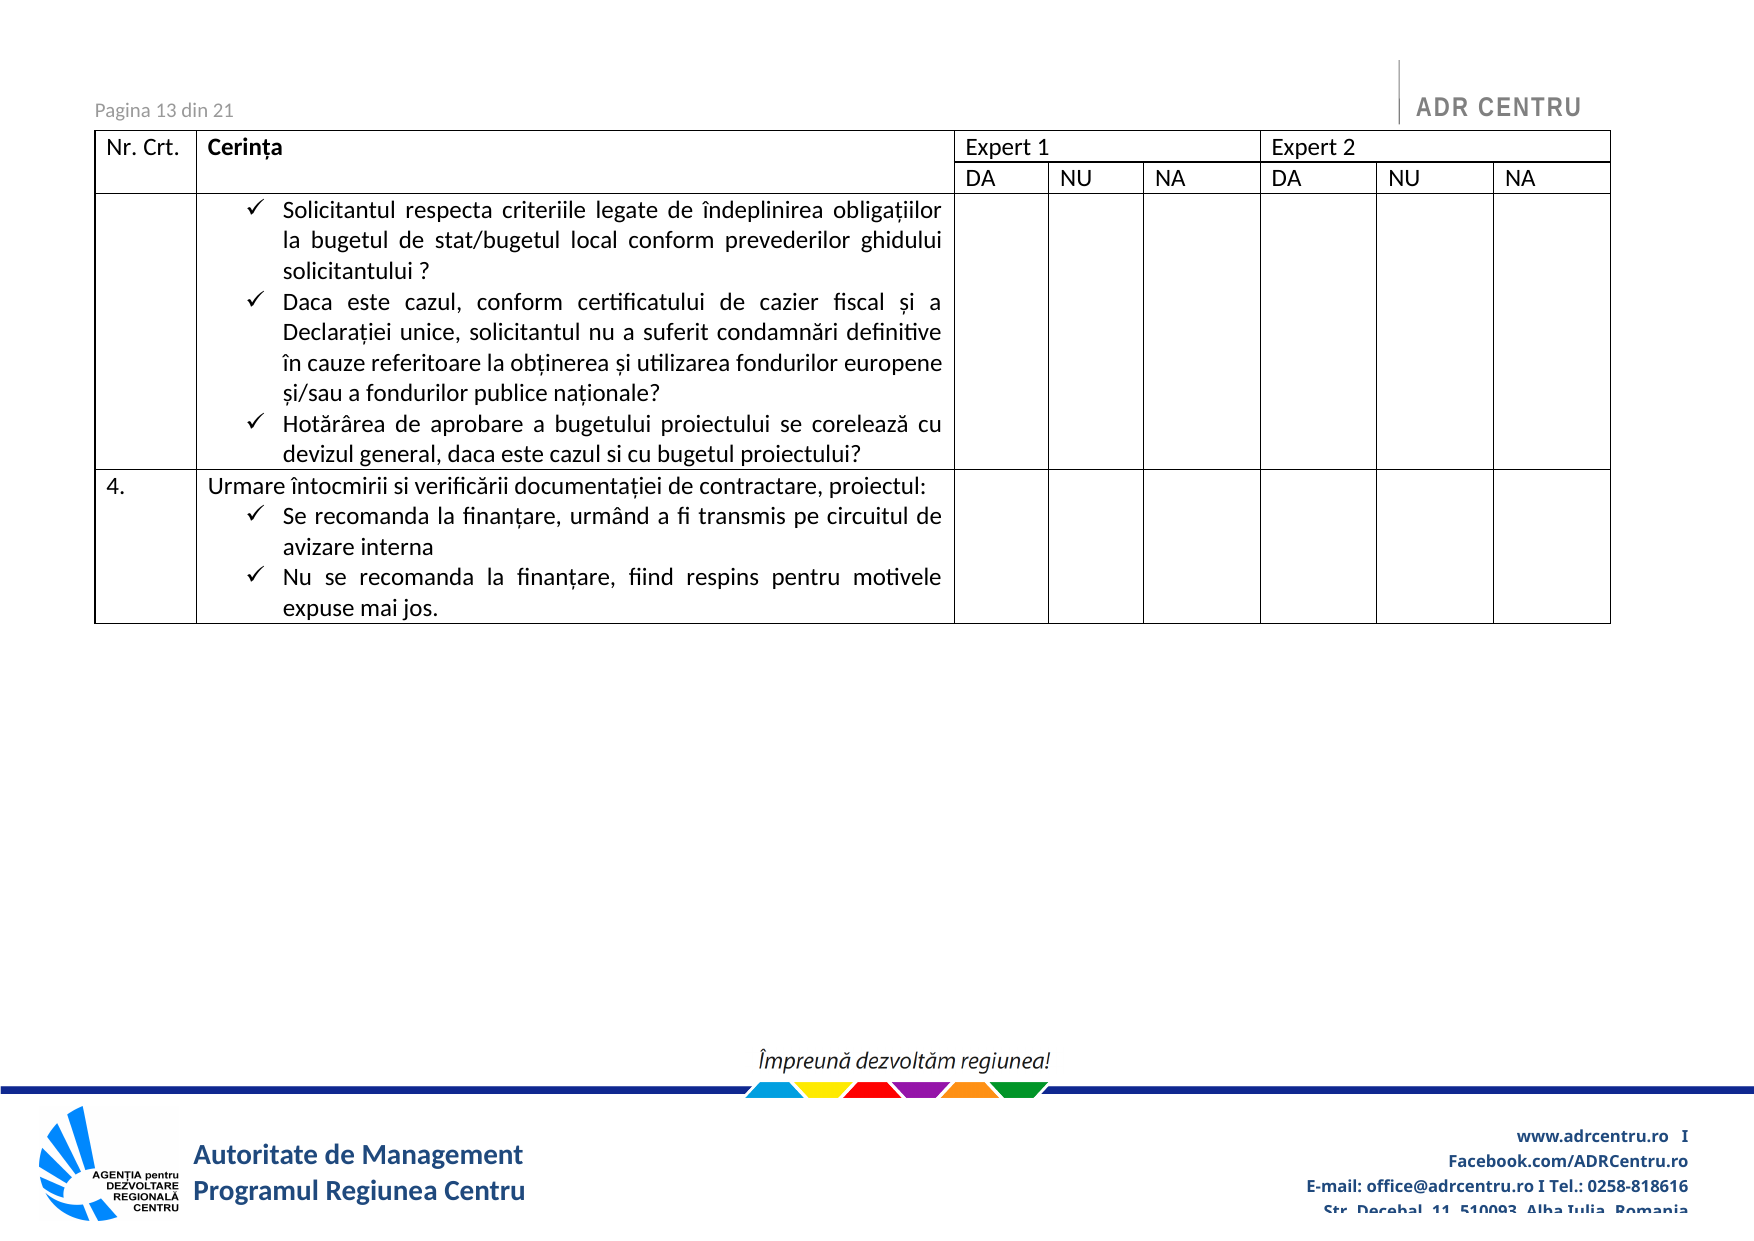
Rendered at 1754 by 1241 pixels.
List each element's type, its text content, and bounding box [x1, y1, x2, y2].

table_header Nr. Crt. [96, 131, 196, 193]
table_cell [1049, 470, 1143, 622]
table_cell [1261, 470, 1376, 622]
table_cell DA [1261, 163, 1376, 193]
table_cell [1377, 194, 1493, 469]
picture [791, 1082, 1754, 1098]
table_cell 3. [96, 194, 196, 469]
table_cell [955, 470, 1048, 622]
picture [39, 1106, 179, 1221]
table_cell DA [955, 163, 1048, 193]
table_cell [1144, 194, 1260, 469]
table_cell NU [1377, 163, 1493, 193]
table_cell [1144, 470, 1260, 622]
table_cell [1494, 194, 1610, 469]
table_header Expert 2 [1261, 131, 1610, 161]
table_cell [1494, 470, 1610, 622]
table_header Expert 1 [955, 131, 1260, 161]
table_cell NU [1049, 163, 1143, 193]
picture [745, 1047, 1064, 1074]
table_cell [955, 194, 1048, 469]
picture [0, 1082, 758, 1098]
table_cell [1049, 194, 1143, 469]
table_cell [1377, 470, 1493, 622]
table_cell [1261, 194, 1376, 469]
table_header Cerința [197, 131, 954, 193]
table_cell NA [1494, 163, 1610, 193]
table_cell 4. [96, 470, 196, 622]
table_cell NA [1144, 163, 1260, 193]
table_cell Urmare întocmirii si verificării documentației de contractare, proiectul: Se recomanda la finanțare, urmând a fi transmis pe circuitul de avizare interna Nu se recomanda la finanțare, fiind respins pentru motivele expuse mai jos. [197, 470, 954, 622]
